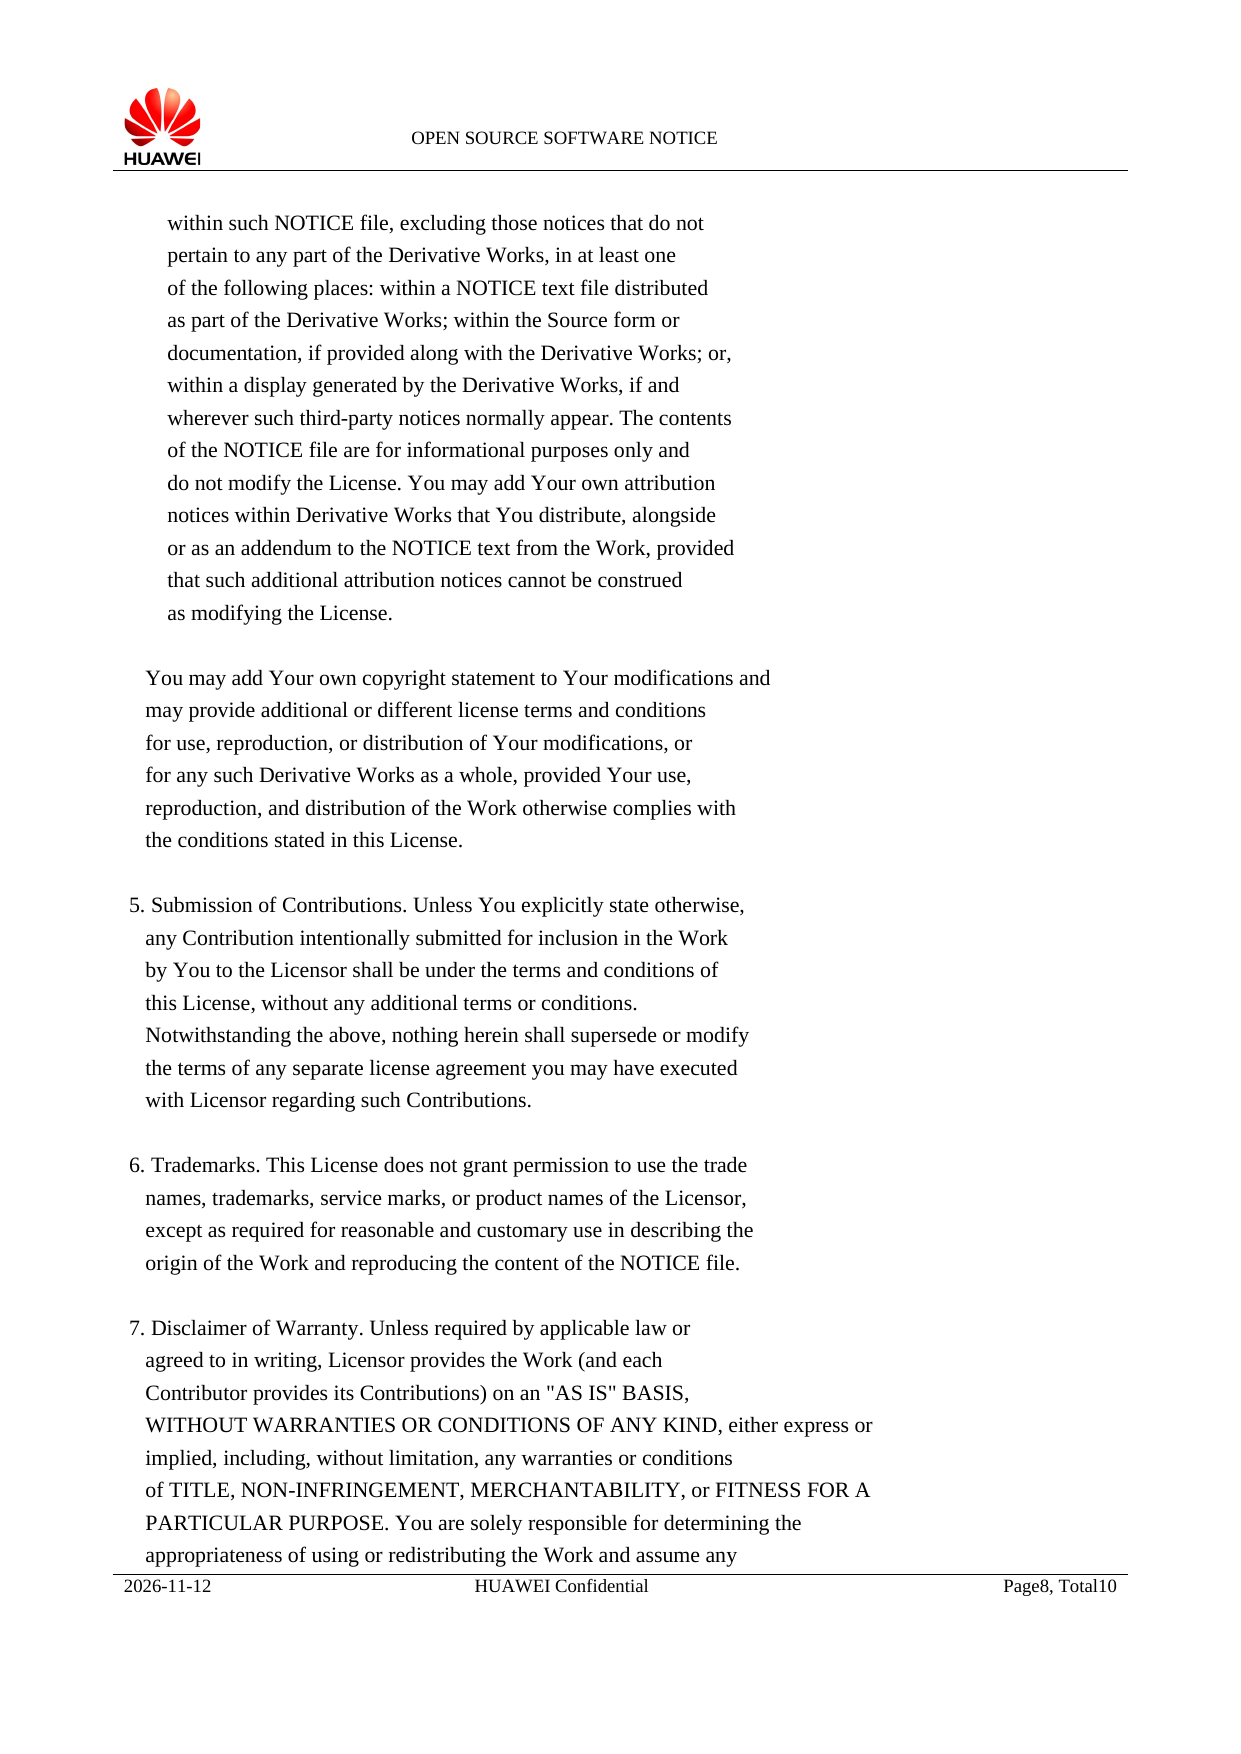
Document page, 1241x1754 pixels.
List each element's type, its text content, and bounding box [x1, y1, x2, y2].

picture [124, 88, 201, 165]
